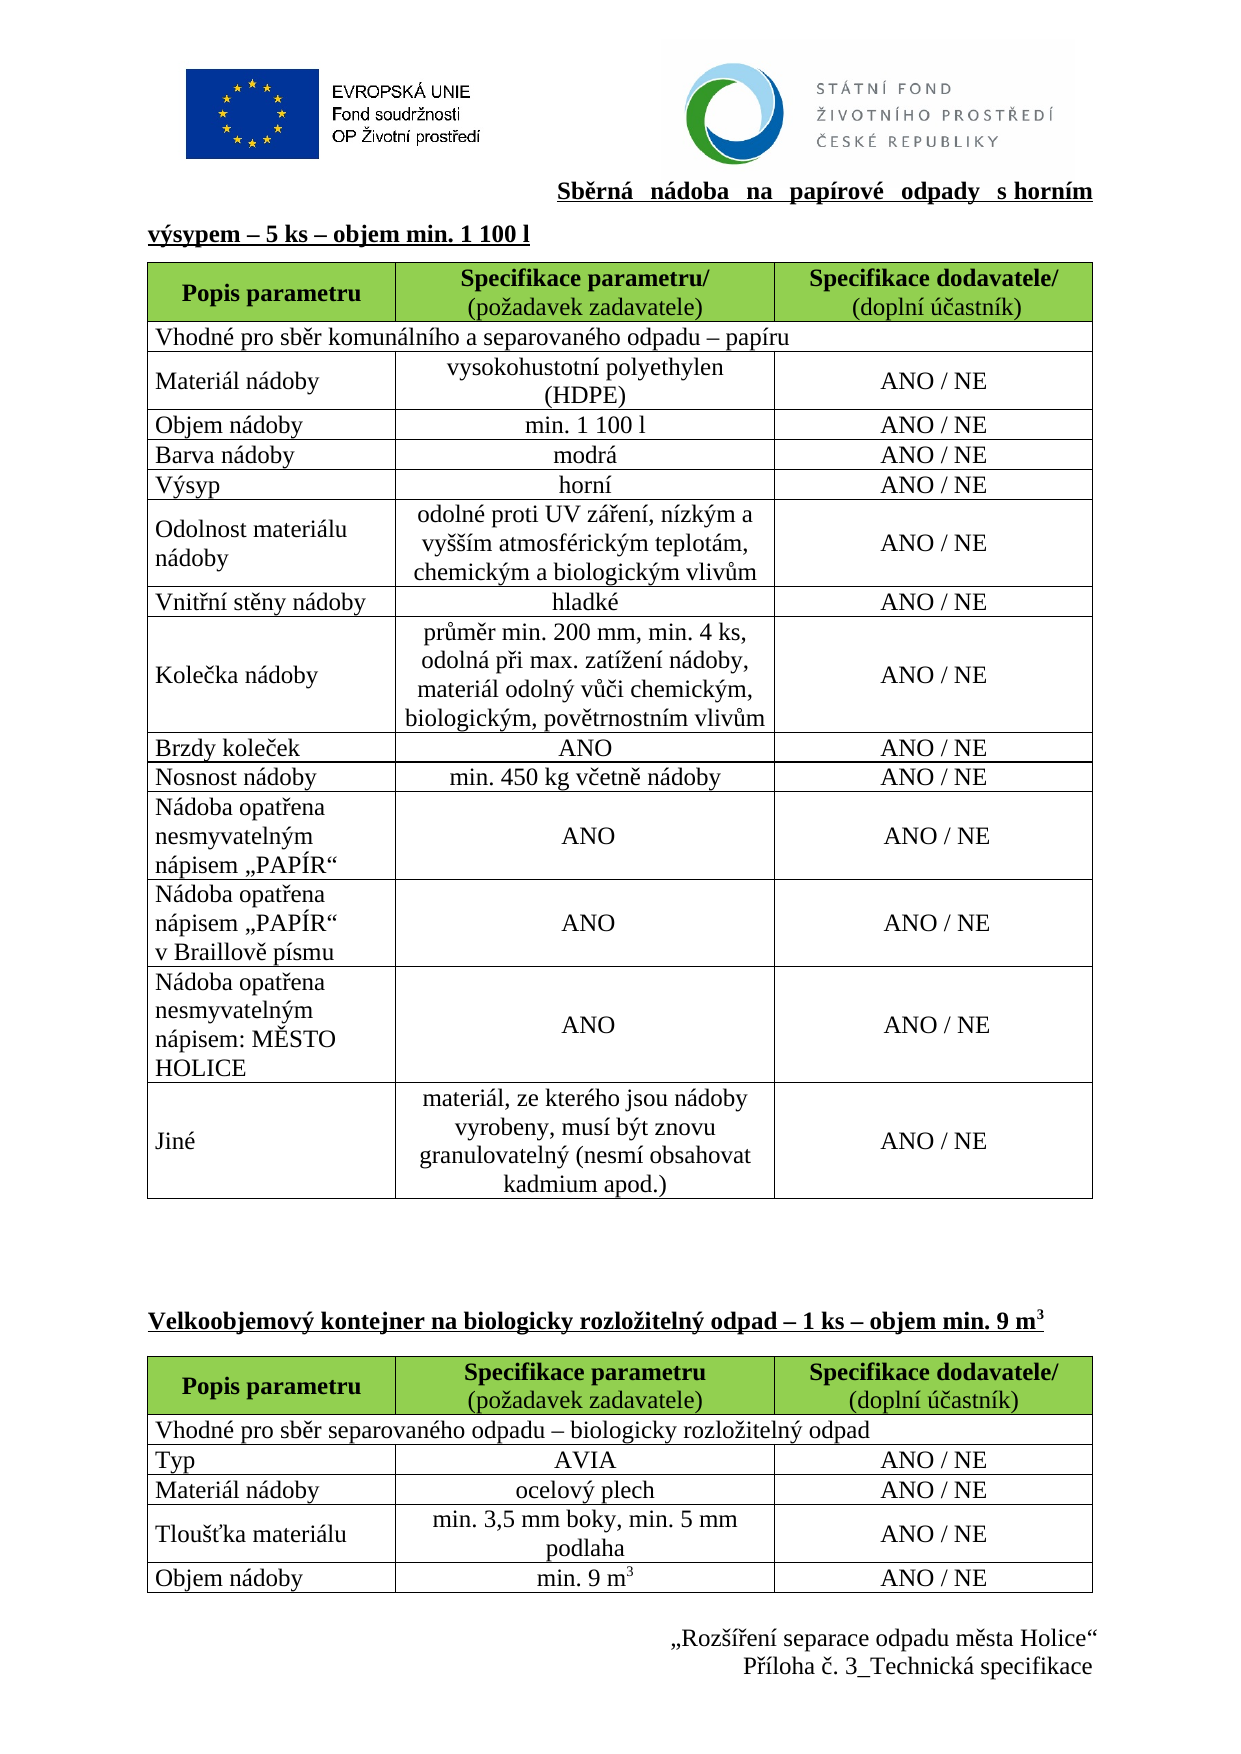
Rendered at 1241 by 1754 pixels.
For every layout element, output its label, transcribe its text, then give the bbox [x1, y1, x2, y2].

table_cell ANO / NE [775, 880, 1092, 966]
table_cell ANO / NE [775, 352, 1092, 409]
table_cell ANO / NE [775, 733, 1092, 761]
table_cell modrá [396, 440, 774, 469]
table_cell ANO / NE [775, 1563, 1092, 1592]
table_cell Nádoba opatřena nesmyvatelným nápisem „PAPÍR“ [148, 792, 395, 878]
table_cell průměr min. 200 mm, min. 4 ks, odolná při max. zatížení nádoby, materiál odolný vůči chemickým, biologickým, povětrnostním vlivům [396, 617, 774, 732]
table_header Popis parametru [148, 263, 395, 321]
table_cell materiál, ze kterého jsou nádoby vyrobeny, musí být znovu granulovatelný (nesmí obsahovat kadmium apod.) [396, 1083, 774, 1198]
table_cell ANO / NE [775, 617, 1092, 732]
table_cell ANO / NE [775, 1445, 1092, 1474]
table_cell Nádoba opatřena nesmyvatelným nápisem: MĚSTO HOLICE [148, 967, 395, 1082]
table_header Specifikace dodavatele/ (doplní účastník) [775, 1357, 1092, 1414]
table_cell ANO [396, 733, 774, 761]
table_cell ANO / NE [775, 1083, 1092, 1198]
table_cell ANO [396, 967, 774, 1082]
table_cell ANO / NE [775, 1505, 1092, 1562]
table_header Specifikace parametru/ (požadavek zadavatele) [396, 263, 774, 321]
table_cell Materiál nádoby [148, 352, 395, 409]
table_header Popis parametru [148, 1357, 395, 1414]
table_cell Materiál nádoby [148, 1475, 395, 1503]
table_cell ANO / NE [775, 1475, 1092, 1503]
table_cell odolné proti UV záření, nízkým a vyšším atmosférickým teplotám, chemickým a biologickým vlivům [396, 500, 774, 586]
table_cell Objem nádoby [148, 1563, 395, 1592]
table_header Specifikace dodavatele/ (doplní účastník) [775, 263, 1092, 321]
table_cell Barva nádoby [148, 440, 395, 469]
table_cell Nosnost nádoby [148, 763, 395, 791]
table_cell Odolnost materiálu nádoby [148, 500, 395, 586]
table_cell Vnitřní stěny nádoby [148, 587, 395, 616]
text Velkoobjemový kontejner na biologicky rozložitelný odpad – 1 ks – objem min. 9 m3 [148, 1306, 1093, 1335]
table_cell Typ [148, 1445, 395, 1474]
table_cell horní [396, 470, 774, 498]
table_cell Brzdy koleček [148, 733, 395, 761]
table_cell ANO / NE [775, 967, 1092, 1082]
table_cell ANO / NE [775, 500, 1092, 586]
table_cell AVIA [396, 1445, 774, 1474]
table_cell Výsyp [148, 470, 395, 498]
table_cell ANO [396, 792, 774, 878]
table_cell min. 3,5 mm boky, min. 5 mm podlaha [396, 1505, 774, 1562]
table_cell ANO / NE [775, 792, 1092, 878]
table_cell Vhodné pro sběr komunálního a separovaného odpadu – papíru [148, 322, 1092, 351]
table_cell Objem nádoby [148, 410, 395, 439]
table_cell ANO / NE [775, 763, 1092, 791]
table_cell hladké [396, 587, 774, 616]
table_cell min. 450 kg včetně nádoby [396, 763, 774, 791]
table_cell Nádoba opatřena nápisem „PAPÍR“ v Braillově písmu [148, 880, 395, 966]
table_cell ANO / NE [775, 470, 1092, 498]
table_cell Vhodné pro sběr separovaného odpadu – biologicky rozložitelný odpad [148, 1415, 1092, 1444]
table_cell Kolečka nádoby [148, 617, 395, 732]
table_cell ANO [396, 880, 774, 966]
table_cell min. 1 100 l [396, 410, 774, 439]
picture [156, 39, 538, 186]
table_cell ANO / NE [775, 440, 1092, 469]
table_cell min. 9 m3 [396, 1563, 774, 1592]
table_cell vysokohustotní polyethylen (HDPE) [396, 352, 774, 409]
table_header Specifikace parametru (požadavek zadavatele) [396, 1357, 774, 1414]
list Sběrná nádoba na papírové odpady s horním výsypem – 5 ks – objem min. 1 100 l [148, 176, 1093, 248]
table_cell ocelový plech [396, 1475, 774, 1503]
table_cell Jiné [148, 1083, 395, 1198]
table_cell ANO / NE [775, 587, 1092, 616]
picture [661, 39, 1076, 176]
table_cell Tloušťka materiálu [148, 1505, 395, 1562]
table_cell ANO / NE [775, 410, 1092, 439]
